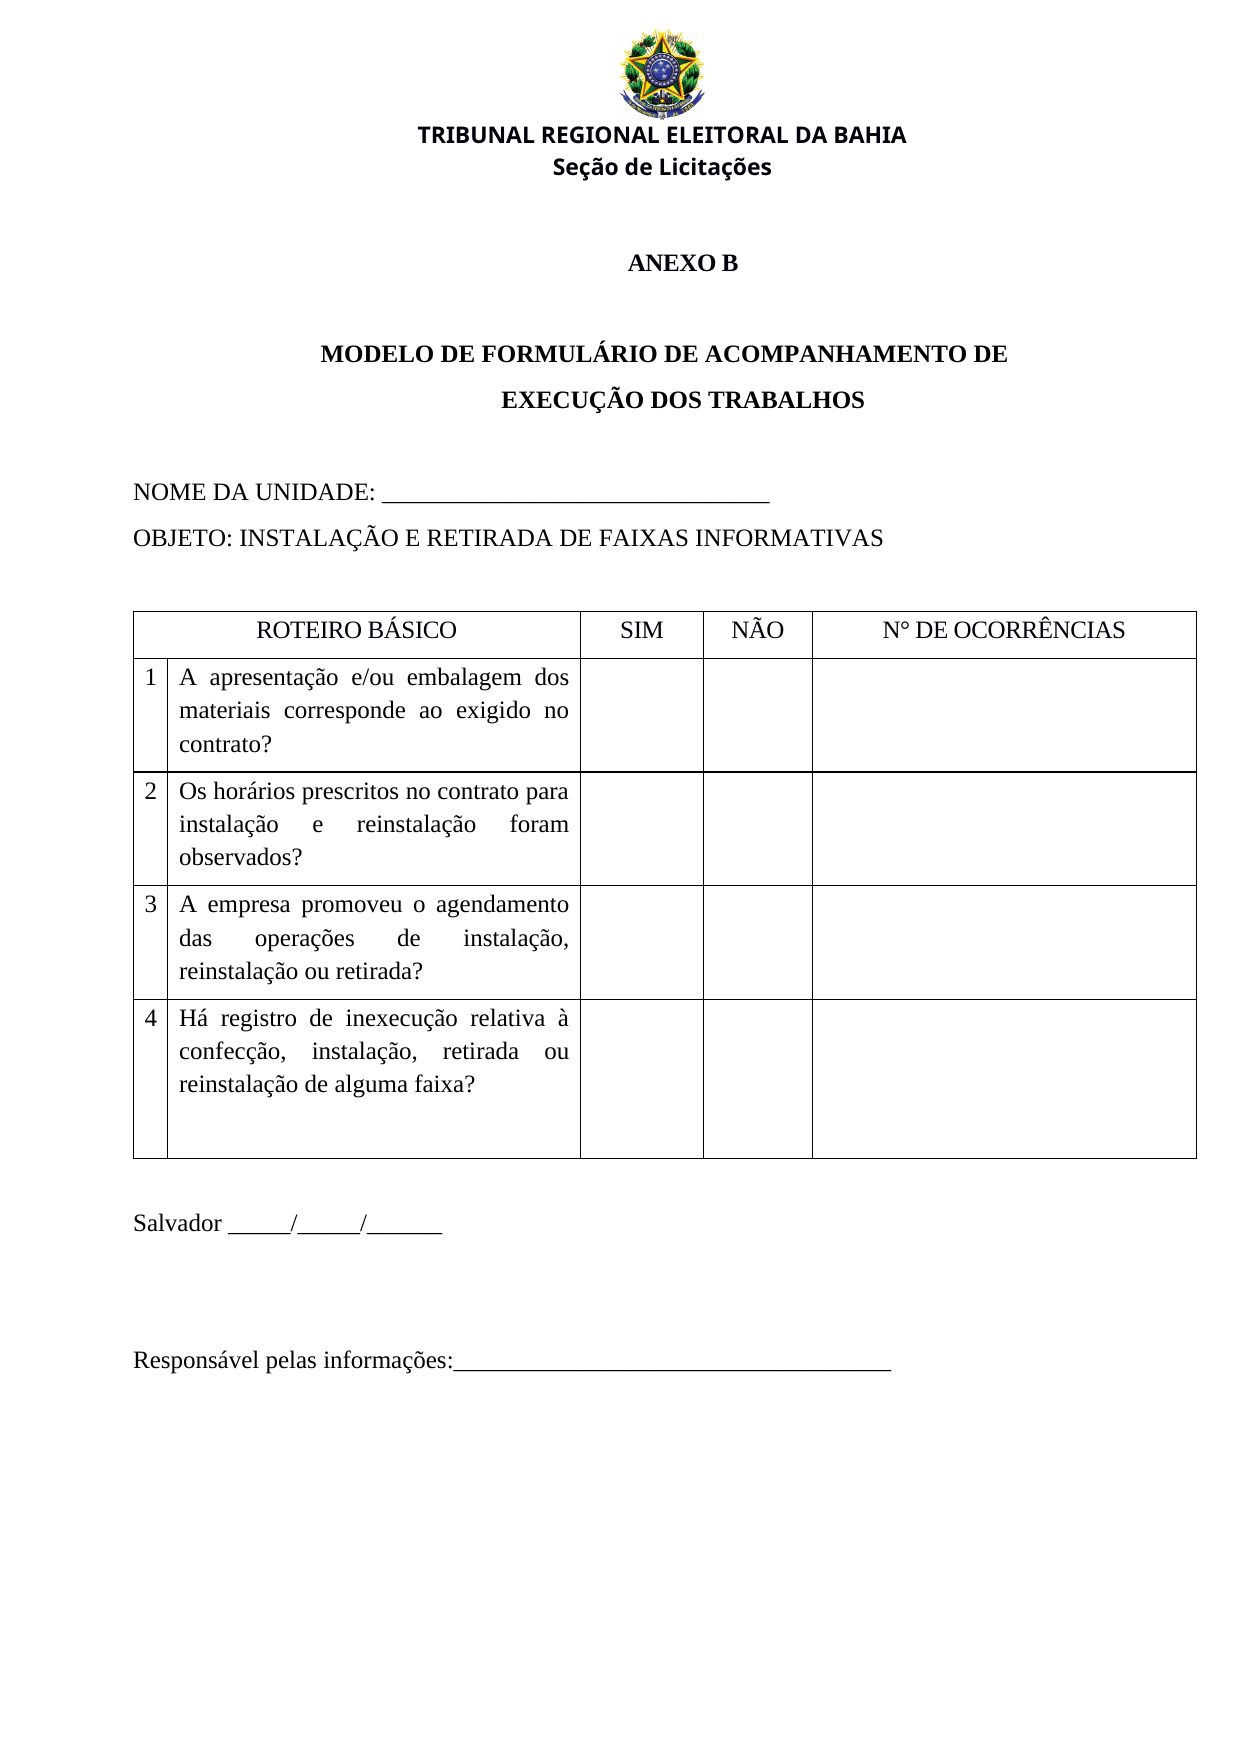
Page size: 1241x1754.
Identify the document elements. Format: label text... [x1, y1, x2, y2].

table_cell [704, 659, 812, 771]
table_cell [813, 886, 1196, 998]
table_header ROTEIRO BÁSICO [134, 612, 580, 658]
text NOME DA UNIDADE: _______________________________ [133, 473, 1196, 507]
table_cell [704, 886, 812, 998]
text EXECUÇÃO DOS TRABALHOS [170, 382, 1196, 415]
text Salvador _____/_____/______ [133, 1205, 1196, 1238]
text MODELO DE FORMULÁRIO DE ACOMPANHAMENTO DE [133, 336, 1196, 369]
table_cell [581, 886, 703, 998]
table_cell 3 [134, 886, 167, 998]
table_header SIM [581, 612, 703, 658]
table_cell [581, 773, 703, 885]
table_cell [813, 1000, 1196, 1158]
text OBJETO: INSTALAÇÃO E RETIRADA DE FAIXAS INFORMATIVAS [133, 519, 1196, 553]
text Responsável pelas informações:___________________________________ [133, 1342, 1196, 1376]
table_cell [581, 659, 703, 771]
table_cell A apresentação e/ou embalagem dos materiais corresponde ao exigido no contrato? [168, 659, 580, 771]
table_cell A empresa promoveu o agendamento das operações de instalação, reinstalação ou retirada? [168, 886, 580, 998]
table_cell [581, 1000, 703, 1158]
table_cell 4 [134, 1000, 167, 1158]
table_cell [704, 1000, 812, 1158]
table_cell [813, 773, 1196, 885]
table_cell 1 [134, 659, 167, 771]
text ANEXO B [170, 244, 1196, 278]
table_cell [813, 659, 1196, 771]
table_cell Há registro de inexecução relativa à confecção, instalação, retirada ou reinstalação de alguma faixa? [168, 1000, 580, 1158]
table_header N° DE OCORRÊNCIAS [813, 612, 1196, 658]
table_header NÃO [704, 612, 812, 658]
table_cell 2 [134, 773, 167, 885]
table_cell [704, 773, 812, 885]
table_cell Os horários prescritos no contrato para instalação e reinstalação foram observados? [168, 773, 580, 885]
